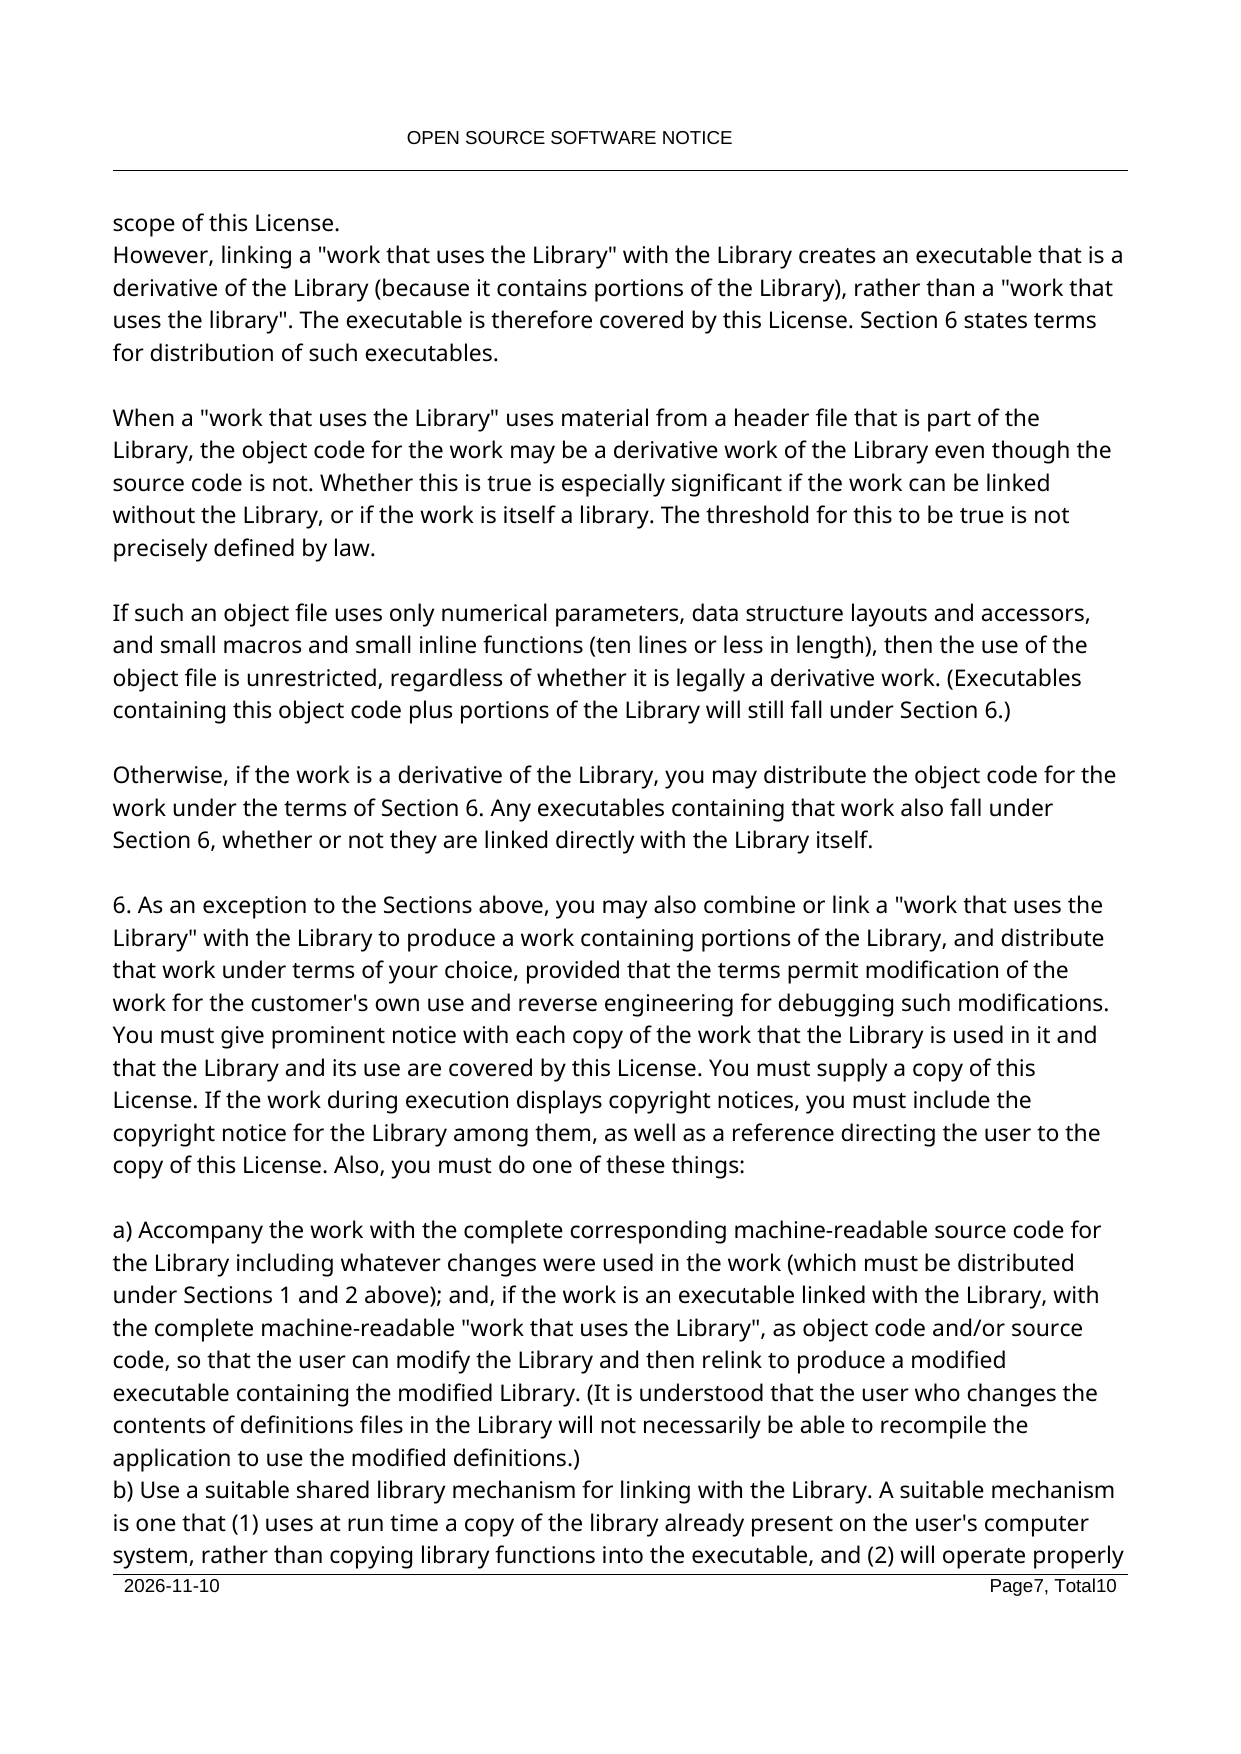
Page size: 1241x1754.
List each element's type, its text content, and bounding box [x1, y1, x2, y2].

text If such an object file uses only numerical parameters, data structure layouts and accessors, and small macros and small inline functions (ten lines or less in length), then the use of the object file is unrestricted, regardless of whether it is legally a derivative work. (Executables containing this object code plus portions of the Library will still fall under Section 6.) [112, 596, 1128, 726]
text 6. As an exception to the Sections above, you may also combine or link a "work that uses the Library" with the Library to produce a work containing portions of the Library, and distribute that work under terms of your choice, provided that the terms permit modification of the work for the customer's own use and reverse engineering for debugging such modifications. [112, 889, 1128, 1019]
text However, linking a "work that uses the Library" with the Library creates an executable that is a derivative of the Library (because it contains portions of the Library), rather than a "work that uses the library". The executable is therefore covered by this License. Section 6 states terms for distribution of such executables. [112, 239, 1128, 369]
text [112, 1474, 1128, 1571]
text When a "work that uses the Library" uses material from a header file that is part of the Library, the object code for the work may be a derivative work of the Library even though the source code is not. Whether this is true is especially significant if the work can be linked without the Library, or if the work is itself a library. The threshold for this to be true is not precisely defined by law. [112, 401, 1128, 564]
text a) Accompany the work with the complete corresponding machine-readable source code for the Library including whatever changes were used in the work (which must be distributed under Sections 1 and 2 above); and, if the work is an executable linked with the Library, with the complete machine-readable "work that uses the Library", as object code and/or source code, so that the user can modify the Library and then relink to produce a modified executable containing the modified Library. (It is understood that the user who changes the contents of definitions files in the Library will not necessarily be able to recompile the application to use the modified definitions.) [112, 1214, 1128, 1474]
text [112, 206, 1128, 239]
text Otherwise, if the work is a derivative of the Library, you may distribute the object code for the work under the terms of Section 6. Any executables containing that work also fall under Section 6, whether or not they are linked directly with the Library itself. [112, 759, 1128, 856]
text You must give prominent notice with each copy of the work that the Library is used in it and that the Library and its use are covered by this License. You must supply a copy of this License. If the work during execution displays copyright notices, you must include the copyright notice for the Library among them, as well as a reference directing the user to the copy of this License. Also, you must do one of these things: [112, 1019, 1128, 1181]
